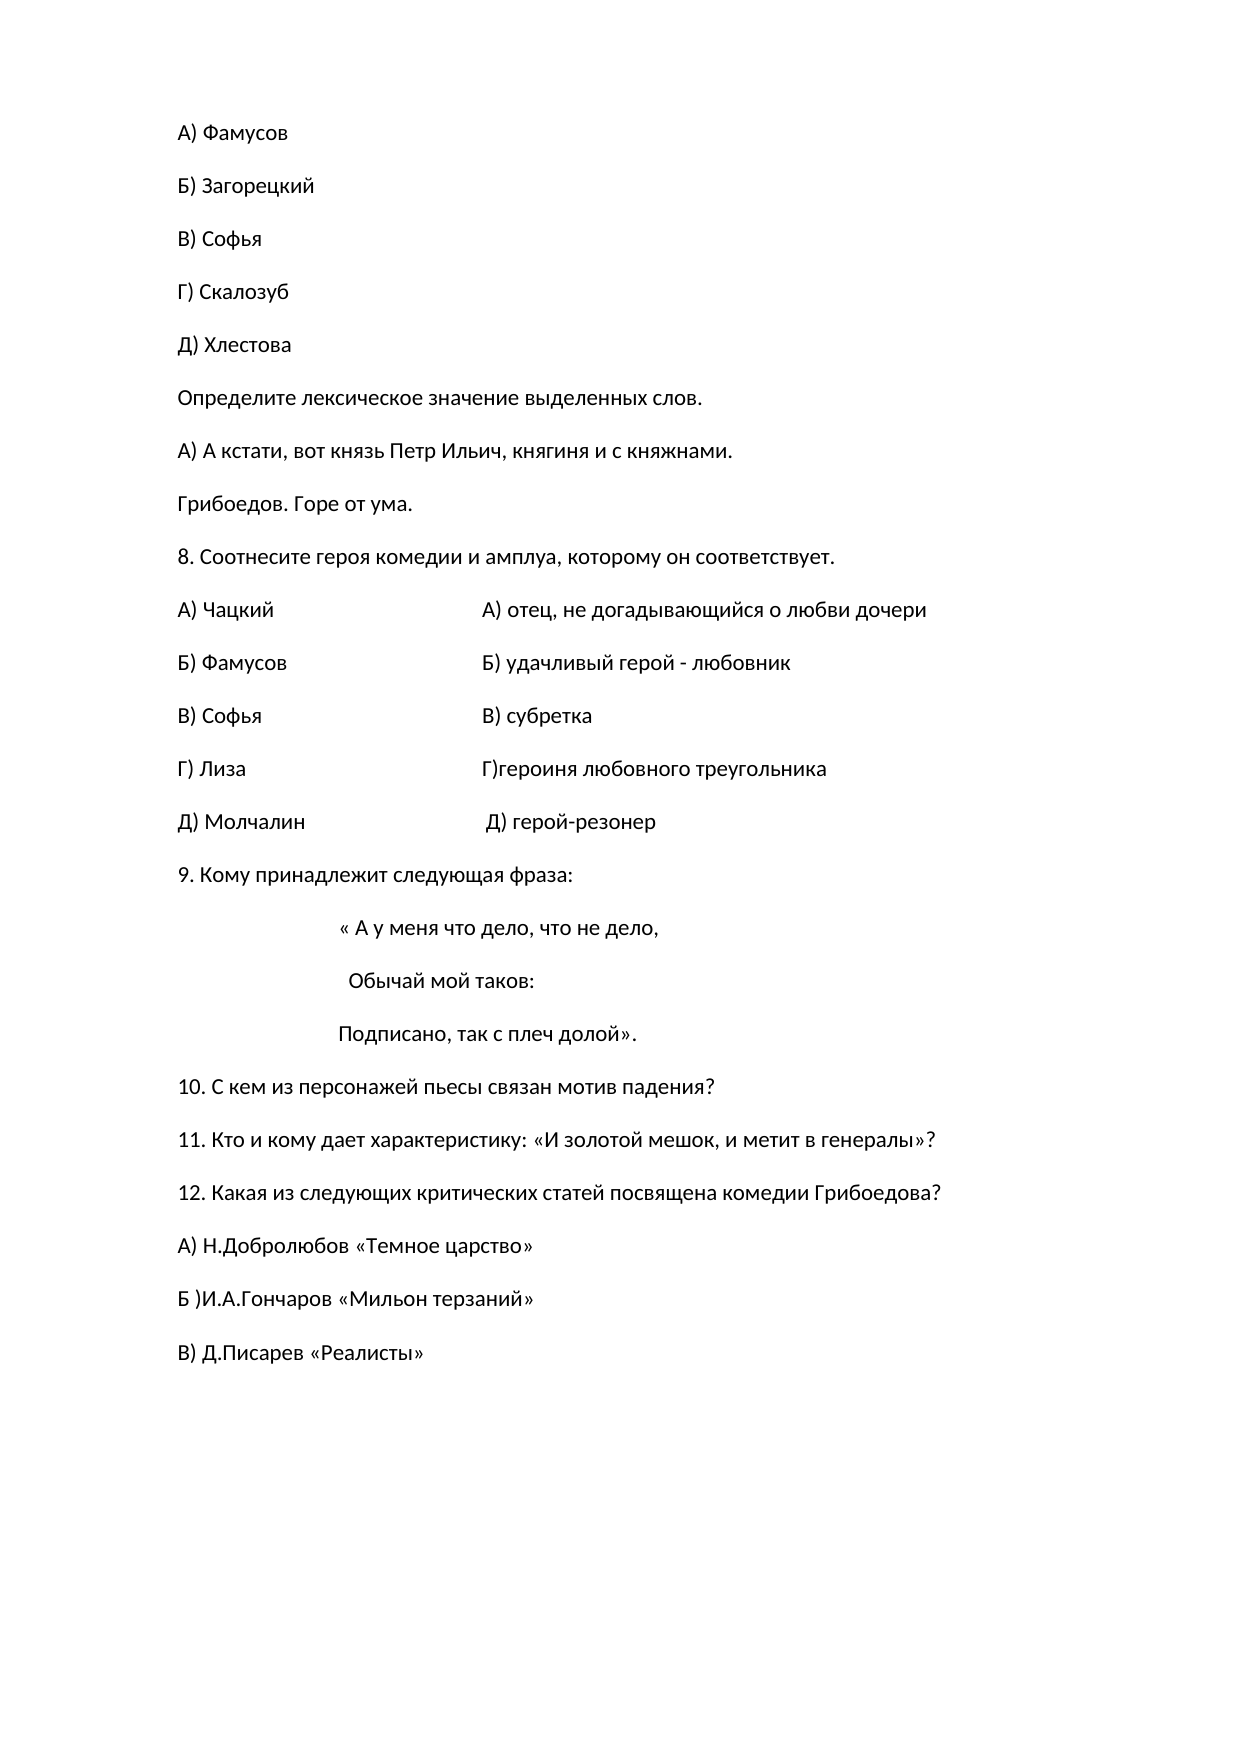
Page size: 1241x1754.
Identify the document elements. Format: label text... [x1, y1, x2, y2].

text А) А кстати, вот князь Петр Ильич, княгиня и с княжнами. [177, 436, 1152, 464]
text 8. Соотнесите героя комедии и амплуа, которому он соответствует. [177, 542, 1152, 570]
text 9. Кому принадлежит следующая фраза: [177, 860, 1152, 888]
text Б) Загорецкий [177, 171, 1152, 199]
text В) Софья В) субретка [177, 701, 1152, 729]
text 11. Кто и кому дает характеристику: «И золотой мешок, и метит в генералы»? [177, 1126, 1152, 1153]
text В) Софья [177, 224, 1152, 252]
text А) Чацкий А) отец, не догадывающийся о любви дочери [177, 595, 1152, 623]
text 12. Какая из следующих критических статей посвящена комедии Грибоедова? [177, 1178, 1152, 1207]
text Г) Лиза Г)героиня любовного треугольника [177, 754, 1152, 782]
text Д) Хлестова [177, 330, 1152, 358]
text А) Фамусов [177, 118, 1152, 146]
text 10. С кем из персонажей пьесы связан мотив падения? [177, 1072, 1152, 1101]
text Обычай мой таков: [177, 966, 1152, 994]
text « А у меня что дело, что не дело, [177, 913, 1152, 941]
text В) Д.Писарев «Реалисты» [177, 1338, 1152, 1366]
text Подписано, так с плеч долой». [177, 1019, 1152, 1047]
text Г) Скалозуб [177, 277, 1152, 305]
text Б )И.А.Гончаров «Мильон терзаний» [177, 1284, 1152, 1313]
text Грибоедов. Горе от ума. [177, 489, 1152, 517]
text Определите лексическое значение выделенных слов. [177, 383, 1152, 411]
text Д) Молчалин Д) герой-резонер [177, 807, 1152, 835]
text А) Н.Добролюбов «Темное царство» [177, 1232, 1152, 1259]
text Б) Фамусов Б) удачливый герой - любовник [177, 648, 1152, 676]
